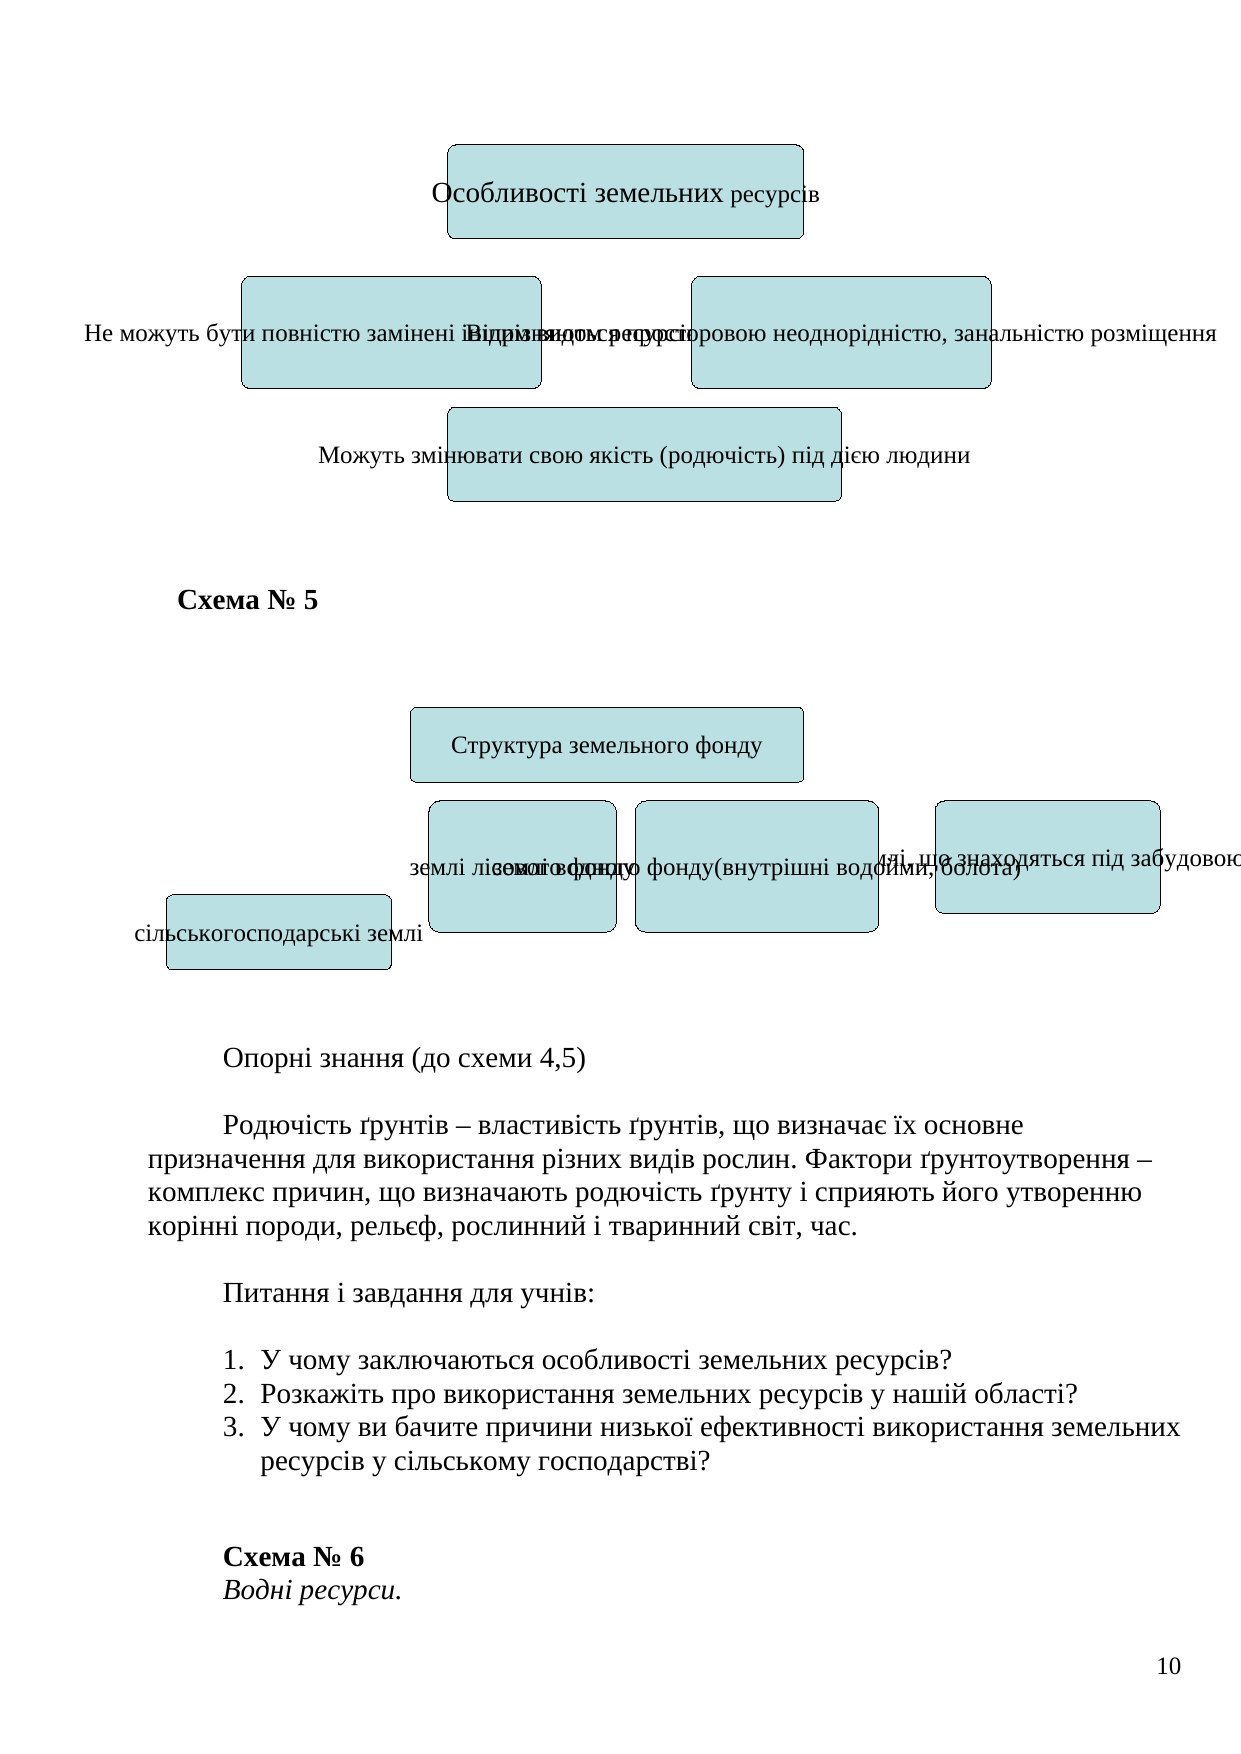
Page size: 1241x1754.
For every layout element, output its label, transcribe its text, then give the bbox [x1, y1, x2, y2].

list У чому заключаються особливості земельних ресурсів? [223, 1342, 1181, 1376]
list Розкажіть про використання земельних ресурсів у нашій області? [223, 1376, 1181, 1409]
text Схема № 5 [148, 582, 1181, 615]
text Питання і завдання для учнів: [148, 1275, 1181, 1309]
text Схема № 6 [223, 1539, 1181, 1572]
text Опорні знання (до схеми 4,5) [148, 1040, 1181, 1074]
text Родючість ґрунтів – властивість ґрунтів, що визначає їх основне призначення для використання різних видів рослин. Фактори ґрунтоутворення – комплекс причин, що визначають родючість ґрунту і сприяють його утворенню корінні породи, рельєф, рослинний і тваринний світ, час. [148, 1107, 1181, 1242]
list У чому ви бачите причини низької ефективності використання земельних ресурсів у сільському господарстві? [223, 1409, 1181, 1476]
text Водні ресурси. [223, 1572, 1181, 1606]
